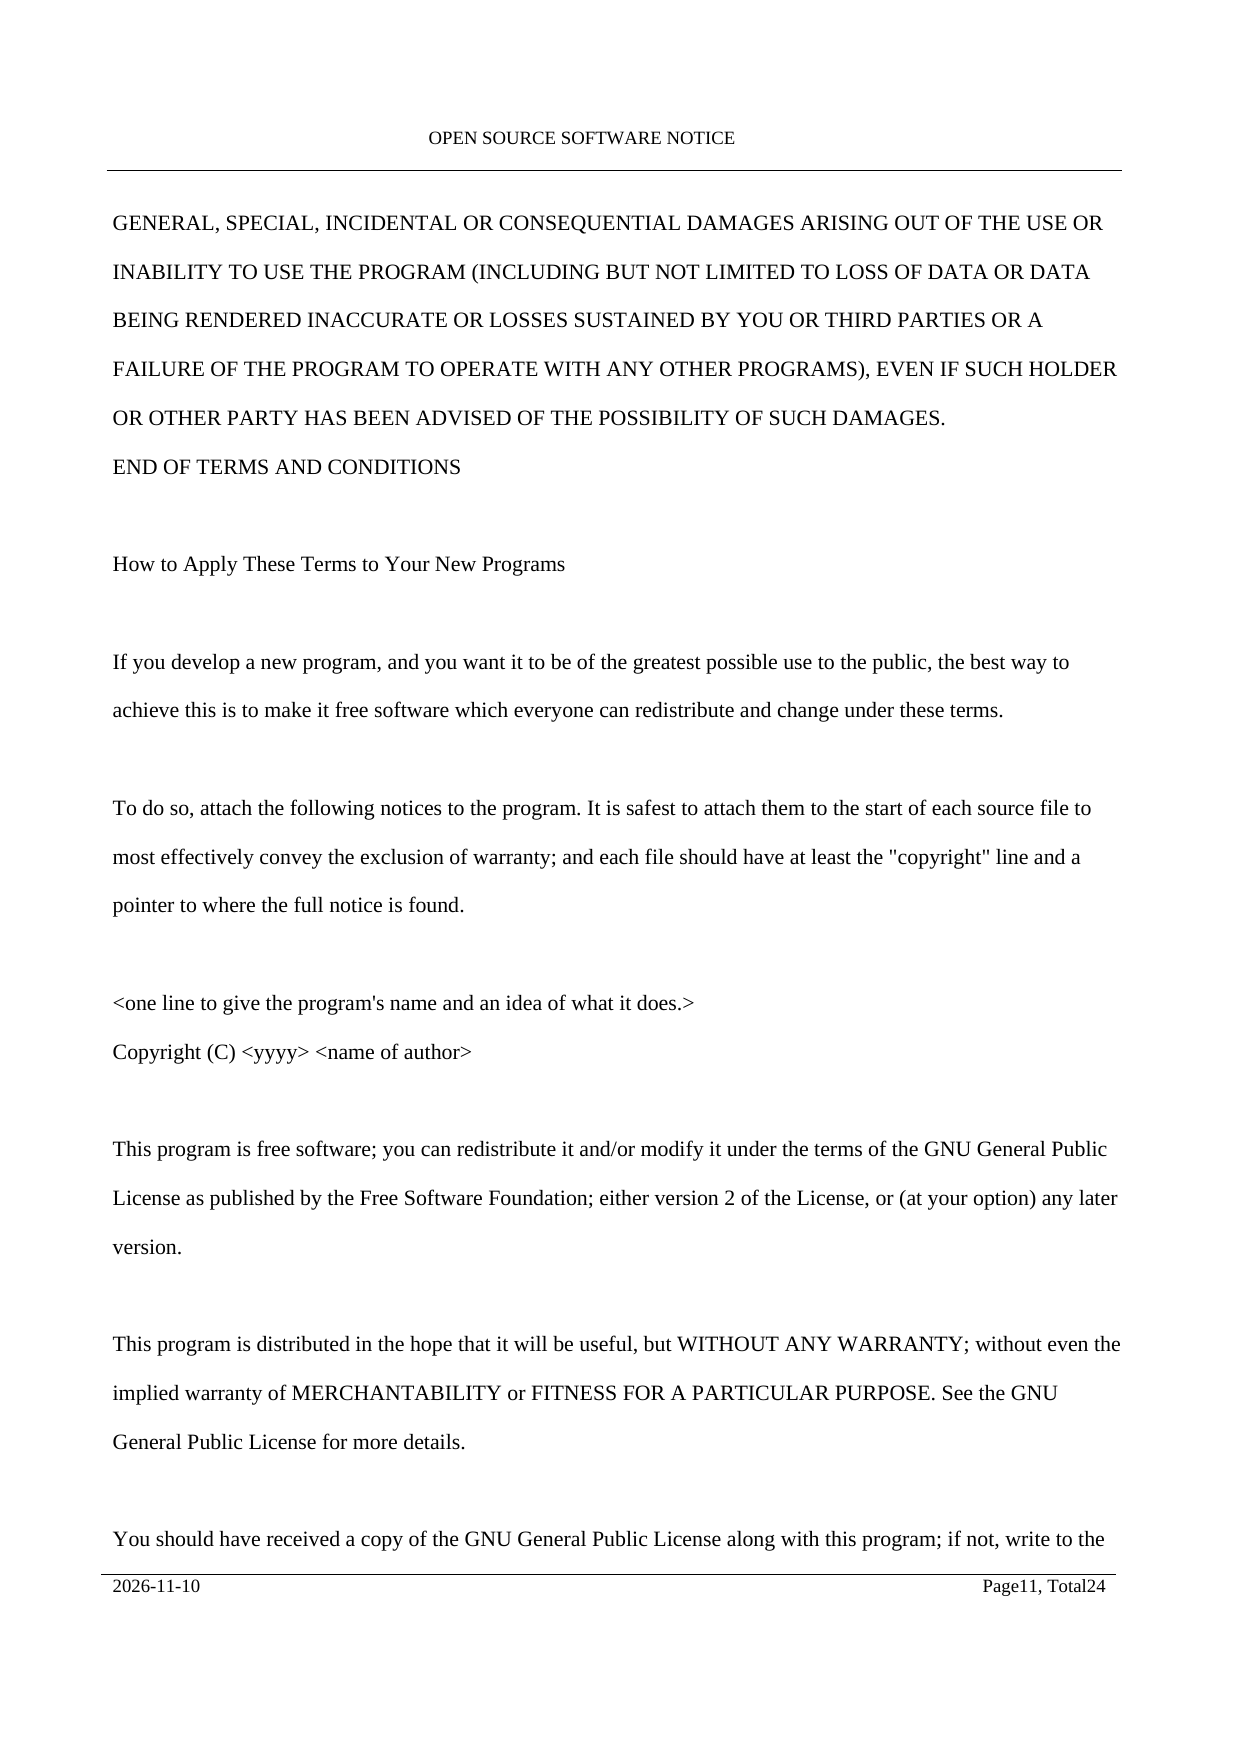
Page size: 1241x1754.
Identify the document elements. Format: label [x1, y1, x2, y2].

text [112, 206, 1128, 1555]
